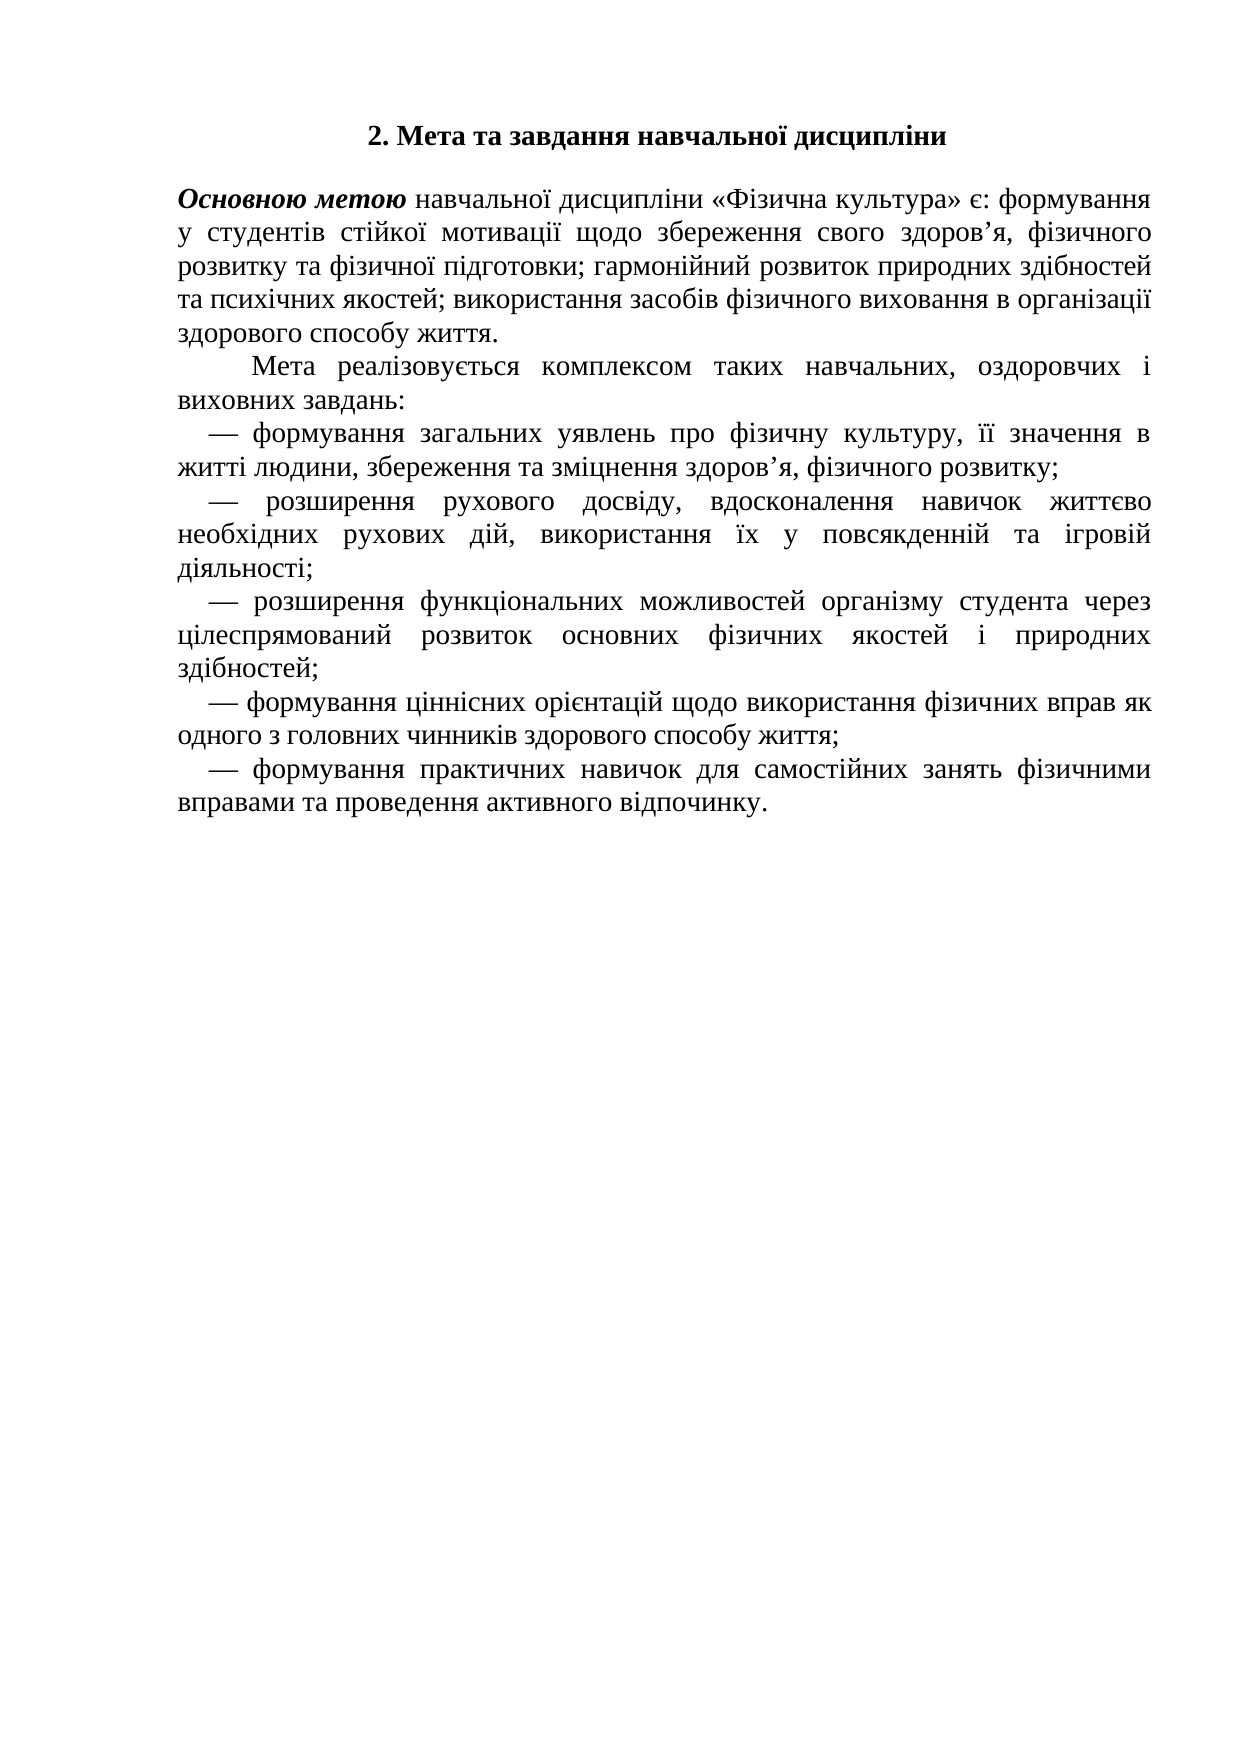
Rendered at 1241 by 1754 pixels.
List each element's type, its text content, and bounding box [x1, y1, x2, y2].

text Мета реалізовується комплексом таких навчальних, оздоровчих і виховних завдань: [177, 348, 1152, 416]
text — розширення рухового досвіду, вдосконалення навичок життєво необхідних рухових дій, використання їх у повсякденній та ігровій діяльності; [177, 483, 1152, 583]
text — розширення функціональних можливостей організму студента через цілеспрямований розвиток основних фізичних якостей і природних здібностей; [177, 583, 1152, 684]
text — формування практичних навичок для самостійних занять фізичними вправами та проведення активного відпочинку. [177, 751, 1152, 818]
text 2. Мета та завдання навчальної дисципліни [177, 118, 1137, 152]
text Основною метою навчальної дисципліни «Фізична культура» є: формування у студентів стійкої мотивації щодо збереження свого здоров’я, фізичного розвитку та фізичної підготовки; гармонійний розвиток природних здібностей та психічних якостей; використання засобів фізичного виховання в організації здорового способу життя. [177, 181, 1152, 348]
text — формування загальних уявлень про фізичну культуру, її значення в житті людини, збереження та зміцнення здоров’я, фізичного розвитку; [177, 416, 1152, 483]
text — формування ціннісних орієнтацій щодо використання фізичних вправ як одного з головних чинників здорового способу життя; [177, 684, 1152, 751]
